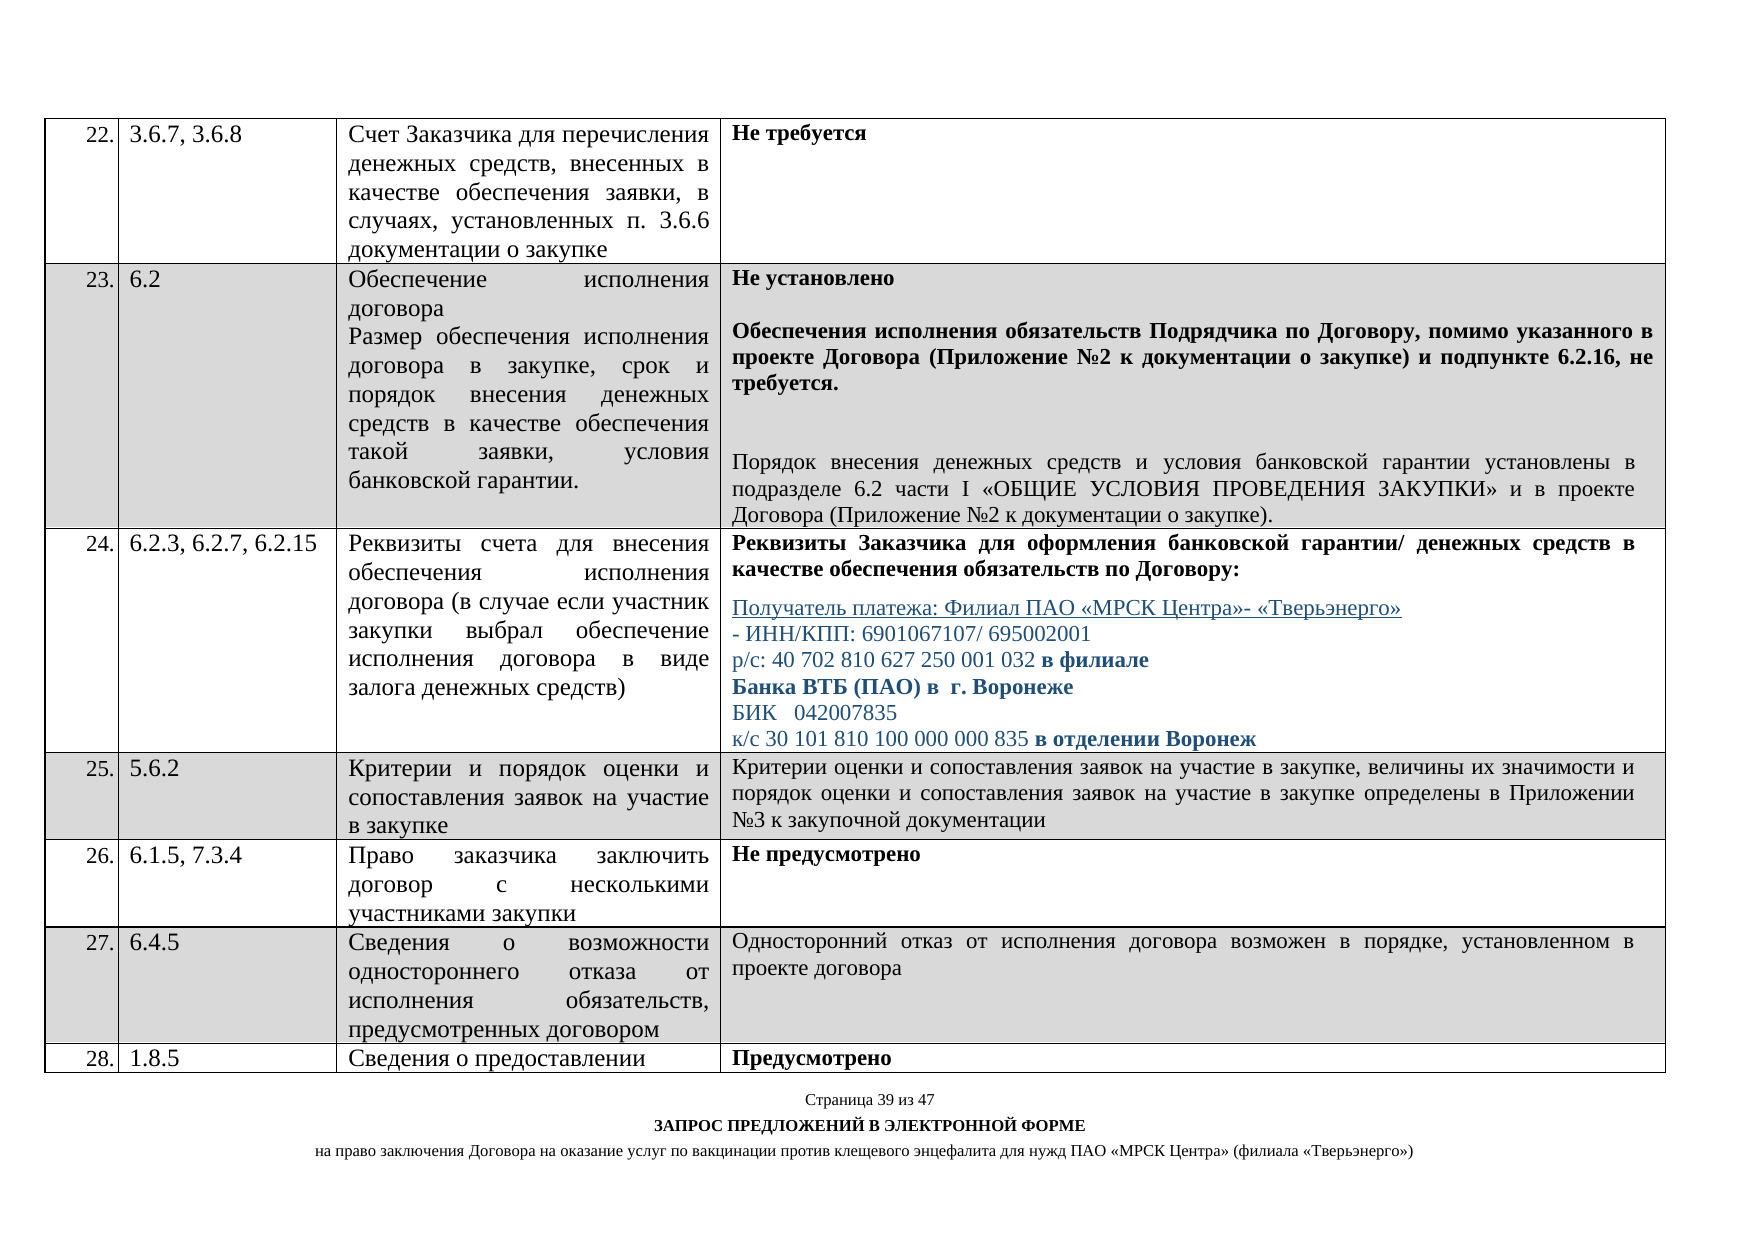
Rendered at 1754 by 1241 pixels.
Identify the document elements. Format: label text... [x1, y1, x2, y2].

table_cell Не требуется [721, 119, 1665, 263]
table_cell 6.1.5, 7.3.4 [119, 840, 336, 926]
table_cell Не установлено Обеспечения исполнения обязательств Подрядчика по Договору, помимо указанного в проекте Договора (Приложение №2 к документации о закупке) и подпункте 6.2.16, не требуется. Порядок внесения денежных средств и условия банковской гарантии установлены в подразделе 6.2 части I «ОБЩИЕ УСЛОВИЯ ПРОВЕДЕНИЯ ЗАКУПКИ» и в проекте Договора (Приложение №2 к документации о закупке). [721, 264, 1665, 527]
table_cell Право заказчика заключить договор с несколькими участниками закупки [337, 840, 720, 926]
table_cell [721, 1044, 1665, 1072]
table_cell [46, 1044, 118, 1072]
table_cell Сведения о возможности одностороннего отказа от исполнения обязательств, предусмотренных договором [337, 928, 720, 1042]
table_cell [46, 928, 118, 1042]
table_cell Критерии и порядок оценки и сопоставления заявок на участие в закупке [337, 753, 720, 839]
table_cell [46, 264, 118, 527]
table_cell Счет Заказчика для перечисления денежных средств, внесенных в качестве обеспечения заявки, в случаях, установленных п. 3.6.6 документации о закупке [337, 119, 720, 263]
table_cell Критерии оценки и сопоставления заявок на участие в закупке, величины их значимости и порядок оценки и сопоставления заявок на участие в закупке определены в Приложении №3 к закупочной документации [721, 753, 1665, 839]
table_cell 3.6.7, 3.6.8 [119, 119, 336, 263]
table_cell Реквизиты счета для внесения обеспечения исполнения договора (в случае если участник закупки выбрал обеспечение исполнения договора в виде залога денежных средств) [337, 529, 720, 752]
table_cell 6.2.3, 6.2.7, 6.2.15 [119, 529, 336, 752]
table_cell Односторонний отказ от исполнения договора возможен в порядке, установленном в проекте договора [721, 928, 1665, 1042]
table_cell [46, 119, 118, 263]
table_cell 1.8.5 [119, 1044, 336, 1072]
table_cell Реквизиты Заказчика для оформления банковской гарантии/ денежных средств в качестве обеспечения обязательств по Договору: Получатель платежа: Филиал ПАО «МРСК Центра»- «Тверьэнерго» - ИНН/КПП: 6901067107/ 695002001 р/с: 40 702 810 627 250 001 032 в филиале Банка ВТБ (ПАО) в г. Воронеже БИК 042007835 к/с 30 101 810 100 000 000 835 в отделении Воронеж [721, 529, 1665, 752]
table_cell [46, 529, 118, 752]
table_cell [46, 753, 118, 839]
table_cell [337, 1044, 720, 1072]
table_cell Обеспечение исполнения договора Размер обеспечения исполнения договора в закупке, срок и порядок внесения денежных средств в качестве обеспечения такой заявки, условия банковской гарантии. [337, 264, 720, 527]
table_cell 5.6.2 [119, 753, 336, 839]
table_cell 6.2 [119, 264, 336, 527]
table_cell 6.4.5 [119, 928, 336, 1042]
table_cell [46, 840, 118, 926]
table_cell Не предусмотрено [721, 840, 1665, 926]
